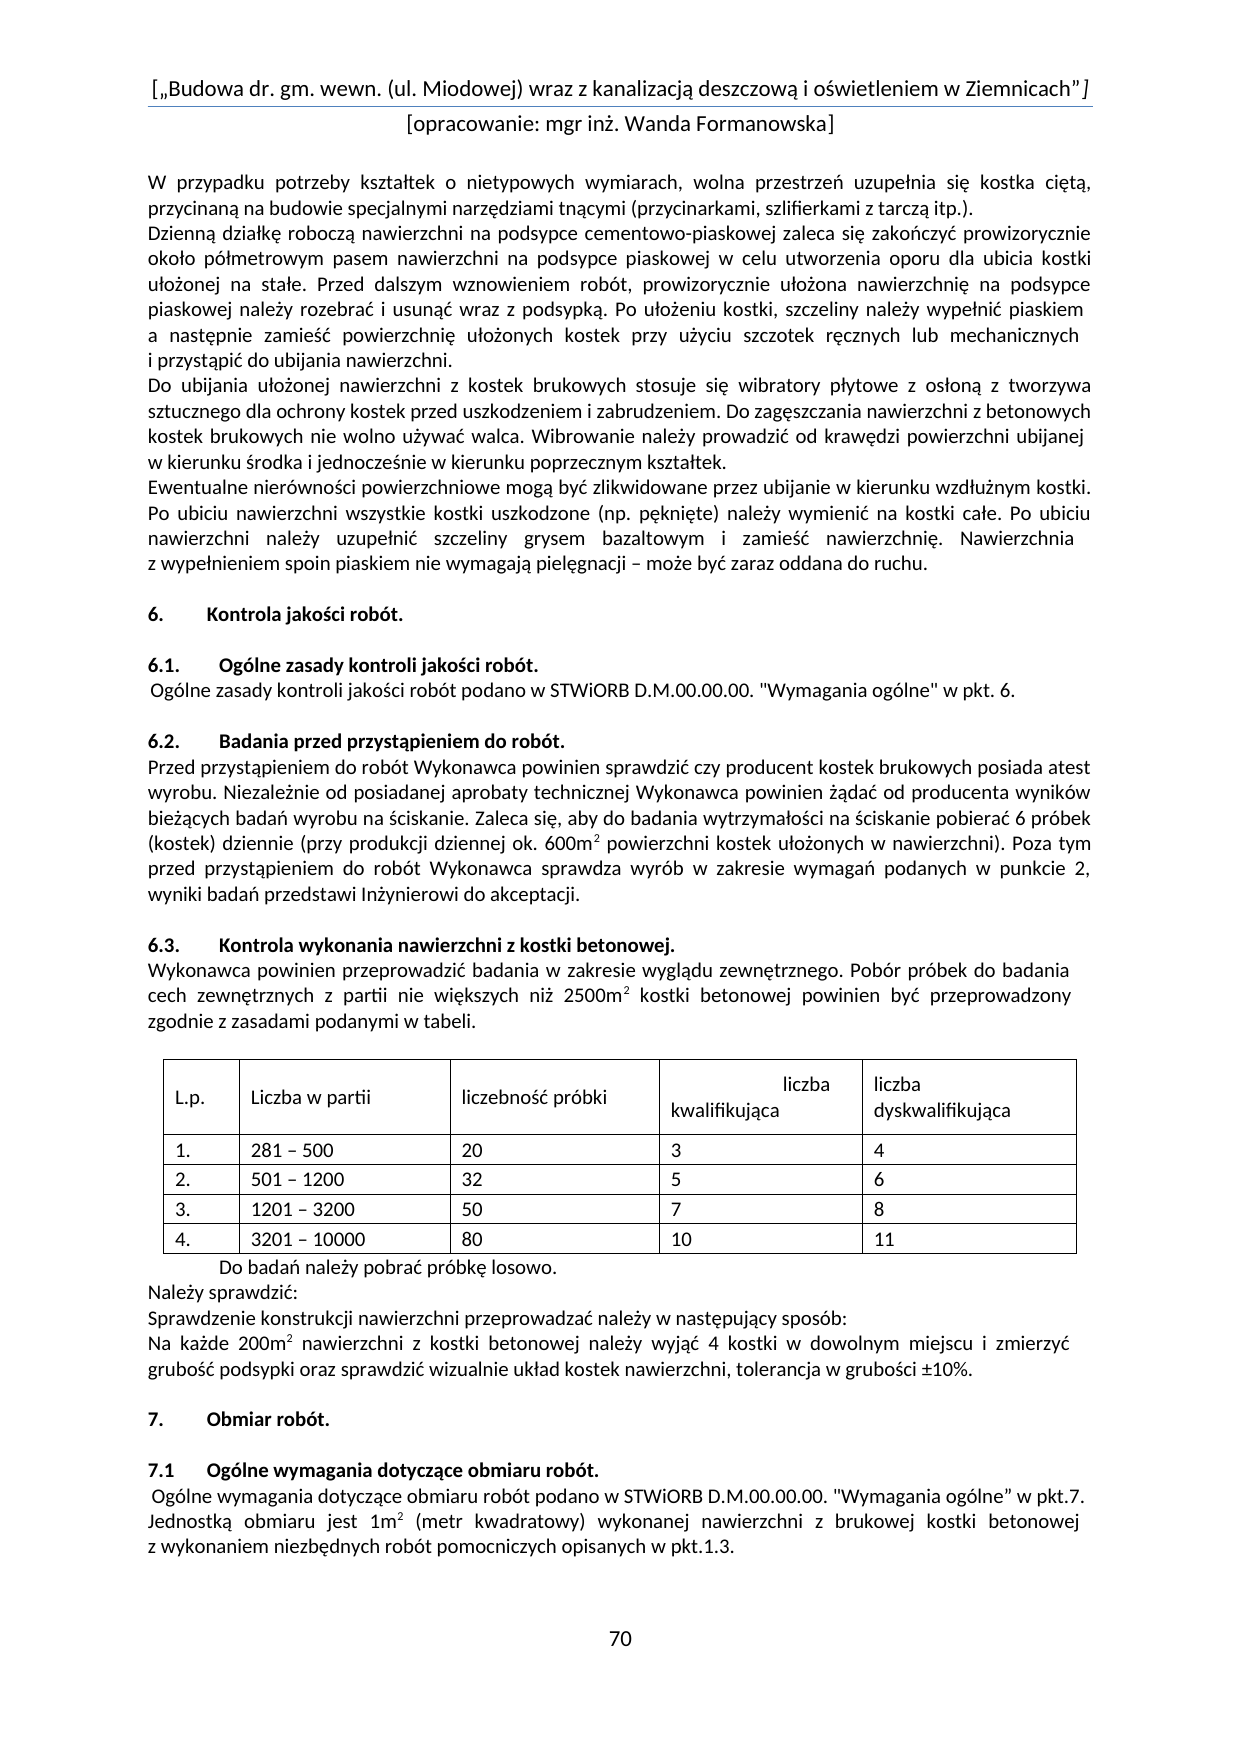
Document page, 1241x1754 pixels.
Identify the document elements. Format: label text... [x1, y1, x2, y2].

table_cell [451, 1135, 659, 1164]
text 6.1. Ogólne zasady kontroli jakości robót. [148, 652, 1072, 678]
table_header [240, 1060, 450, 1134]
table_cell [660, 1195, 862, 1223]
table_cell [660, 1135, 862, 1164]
text Dzienną działkę roboczą nawierzchni na podsypce cementowo-piaskowej zaleca się zakończyć prowizorycznie około półmetrowym pasem nawierzchni na podsypce piaskowej w celu utworzenia oporu dla ubicia kostki ułożonej na stałe. Przed dalszym wznowieniem robót, prowizorycznie ułożona nawierzchnię na podsypce piaskowej należy rozebrać i usunąć wraz z podsypką. Po ułożeniu kostki, szczeliny należy wypełnić piaskiem a następnie zamieść powierzchnię ułożonych kostek przy użyciu szczotek ręcznych lub mechanicznych i przystąpić do ubijania nawierzchni. [148, 220, 1093, 373]
text Należy sprawdzić: [148, 1279, 1072, 1305]
text Na każde 200m2 nawierzchni z kostki betonowej należy wyjąć 4 kostki w dowolnym miejscu i zmierzyć grubość podsypki oraz sprawdzić wizualnie układ kostek nawierzchni, tolerancja w grubości ±10%. [148, 1330, 1072, 1381]
text Przed przystąpieniem do robót Wykonawca powinien sprawdzić czy producent kostek brukowych posiada atest wyrobu. Niezależnie od posiadanej aprobaty technicznej Wykonawca powinien żądać od producenta wyników bieżących badań wyrobu na ściskanie. Zaleca się, aby do badania wytrzymałości na ściskanie pobierać 6 próbek (kostek) dziennie (przy produkcji dziennej ok. 600m2 powierzchni kostek ułożonych w nawierzchni). Poza tym przed przystąpieniem do robót Wykonawca sprawdza wyrób w zakresie wymagań podanych w punkcie 2, wyniki badań przedstawi Inżynierowi do akceptacji. [148, 754, 1093, 906]
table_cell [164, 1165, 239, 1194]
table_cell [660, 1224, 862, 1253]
text Wykonawca powinien przeprowadzić badania w zakresie wyglądu zewnętrznego. Pobór próbek do badania cech zewnętrznych z partii nie większych niż 2500m2 kostki betonowej powinien być przeprowadzony zgodnie z zasadami podanymi w tabeli. [148, 957, 1072, 1033]
text Ogólne wymagania dotyczące obmiaru robót podano w STWiORB D.M.00.00.00. "Wymagania ogólne” w pkt.7. [151, 1483, 1093, 1508]
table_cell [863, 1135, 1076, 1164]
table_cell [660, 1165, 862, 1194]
list Obmiar robót. [148, 1407, 1093, 1432]
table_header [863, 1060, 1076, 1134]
list Ogólne wymagania dotyczące obmiaru robót. [148, 1457, 1093, 1483]
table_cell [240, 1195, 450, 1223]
text Do badań należy pobrać próbkę losowo. [148, 1254, 1072, 1279]
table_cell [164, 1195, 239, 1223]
text Jednostką obmiaru jest 1m2 (metr kwadratowy) wykonanej nawierzchni z brukowej kostki betonowej z wykonaniem niezbędnych robót pomocniczych opisanych w pkt.1.3. [148, 1508, 1093, 1559]
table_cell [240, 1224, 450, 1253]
text 6.2. Badania przed przystąpieniem do robót. [148, 728, 1093, 754]
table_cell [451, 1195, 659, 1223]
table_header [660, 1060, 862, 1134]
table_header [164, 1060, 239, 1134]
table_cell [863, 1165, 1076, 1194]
text Ewentualne nierówności powierzchniowe mogą być zlikwidowane przez ubijanie w kierunku wzdłużnym kostki. Po ubiciu nawierzchni wszystkie kostki uszkodzone (np. pęknięte) należy wymienić na kostki całe. Po ubiciu nawierzchni należy uzupełnić szczeliny grysem bazaltowym i zamieść nawierzchnię. Nawierzchnia z wypełnieniem spoin piaskiem nie wymagają pielęgnacji – może być zaraz oddana do ruchu. [148, 474, 1093, 576]
text Do ubijania ułożonej nawierzchni z kostek brukowych stosuje się wibratory płytowe z osłoną z tworzywa sztucznego dla ochrony kostek przed uszkodzeniem i zabrudzeniem. Do zagęszczania nawierzchni z betonowych kostek brukowych nie wolno używać walca. Wibrowanie należy prowadzić od krawędzi powierzchni ubijanej w kierunku środka i jednocześnie w kierunku poprzecznym kształtek. [148, 373, 1093, 474]
text Ogólne zasady kontroli jakości robót podano w STWiORB D.M.00.00.00. "Wymagania ogólne" w pkt. 6. [150, 678, 1072, 703]
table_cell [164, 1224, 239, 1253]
list Kontrola jakości robót. [148, 601, 1093, 627]
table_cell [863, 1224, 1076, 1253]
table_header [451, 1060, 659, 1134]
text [148, 169, 1093, 220]
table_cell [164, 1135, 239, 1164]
text Sprawdzenie konstrukcji nawierzchni przeprowadzać należy w następujący sposób: [148, 1305, 1072, 1330]
text 6.3. Kontrola wykonania nawierzchni z kostki betonowej. [148, 932, 1093, 957]
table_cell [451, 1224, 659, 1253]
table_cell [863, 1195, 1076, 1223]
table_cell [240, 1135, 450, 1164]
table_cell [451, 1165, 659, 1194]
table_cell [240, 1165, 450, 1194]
